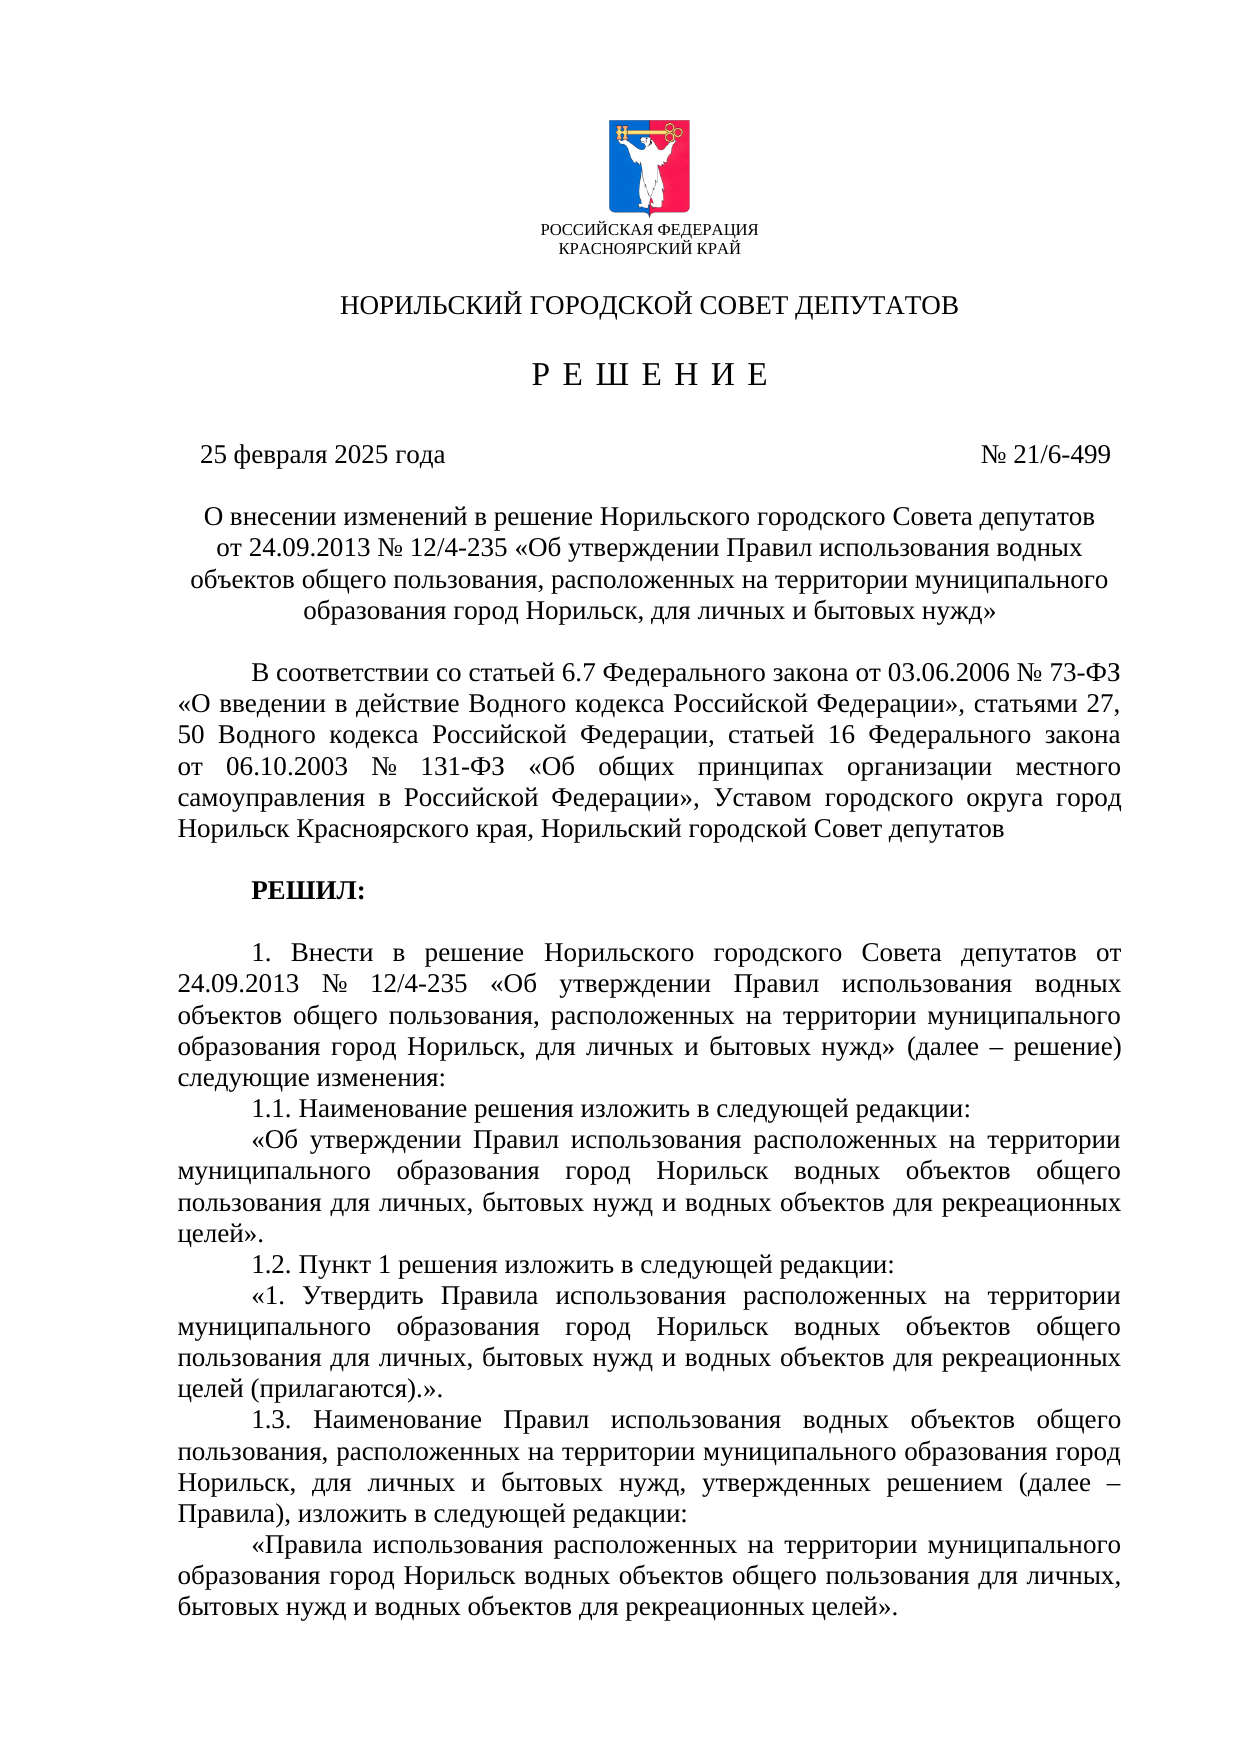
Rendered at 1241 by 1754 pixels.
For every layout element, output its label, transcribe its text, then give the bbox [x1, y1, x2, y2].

text Р Е Ш Е Н И Е [177, 354, 1122, 393]
table_header № 21/6-499 [656, 438, 1122, 469]
text РЕШИЛ: [177, 874, 1122, 905]
text В соответствии со статьей 6.7 Федерального закона от 03.06.2006 № 73-ФЗ «О введении в действие Водного кодекса Российской Федерации», статьями 27, 50 Водного кодекса Российской Федерации, статьей 16 Федерального закона от 06.10.2003 № 131-ФЗ «Об общих принципах организации местного самоуправления в Российской Федерации», Уставом городского округа город Норильск Красноярского края, Норильский городской Совет депутатов [177, 656, 1122, 843]
picture [607, 118, 692, 220]
text 1.3. Наименование Правил использования водных объектов общего пользования, расположенных на территории муниципального образования город Норильск, для личных и бытовых нужд, утвержденных решением (далее – Правила), изложить в следующей редакции: [177, 1404, 1122, 1528]
text 1.1. Наименование решения изложить в следующей редакции: [177, 1092, 1122, 1123]
text 1.2. Пункт 1 решения изложить в следующей редакции: [177, 1248, 1122, 1279]
text 1. Внести в решение Норильского городского Совета депутатов от 24.09.2013 № 12/4-235 «Об утверждении Правил использования водных объектов общего пользования, расположенных на территории муниципального образования город Норильск, для личных и бытовых нужд» (далее – решение) следующие изменения: [177, 936, 1122, 1092]
text РОССИЙСКАЯ ФЕДЕРАЦИЯ [177, 220, 1122, 239]
text «Правила использования расположенных на территории муниципального образования город Норильск водных объектов общего пользования для личных, бытовых нужд и водных объектов для рекреационных целей». [177, 1528, 1122, 1622]
text «Об утверждении Правил использования расположенных на территории муниципального образования город Норильск водных объектов общего пользования для личных, бытовых нужд и водных объектов для рекреационных целей». [177, 1123, 1122, 1248]
table_header 25 февраля 2025 года [189, 438, 656, 469]
text О внесении изменений в решение Норильского городского Совета депутатов от 24.09.2013 № 12/4-235 «Об утверждении Правил использования водных объектов общего пользования, расположенных на территории муниципального образования город Норильск, для личных и бытовых нужд» [177, 500, 1122, 625]
text «1. Утвердить Правила использования расположенных на территории муниципального образования город Норильск водных объектов общего пользования для личных, бытовых нужд и водных объектов для рекреационных целей (прилагаются).». [177, 1279, 1122, 1404]
text НОРИЛЬСКИЙ ГОРОДСКОЙ СОВЕТ ДЕПУТАТОВ [177, 289, 1122, 320]
text КРАСНОЯРСКИЙ КРАЙ [177, 239, 1122, 258]
